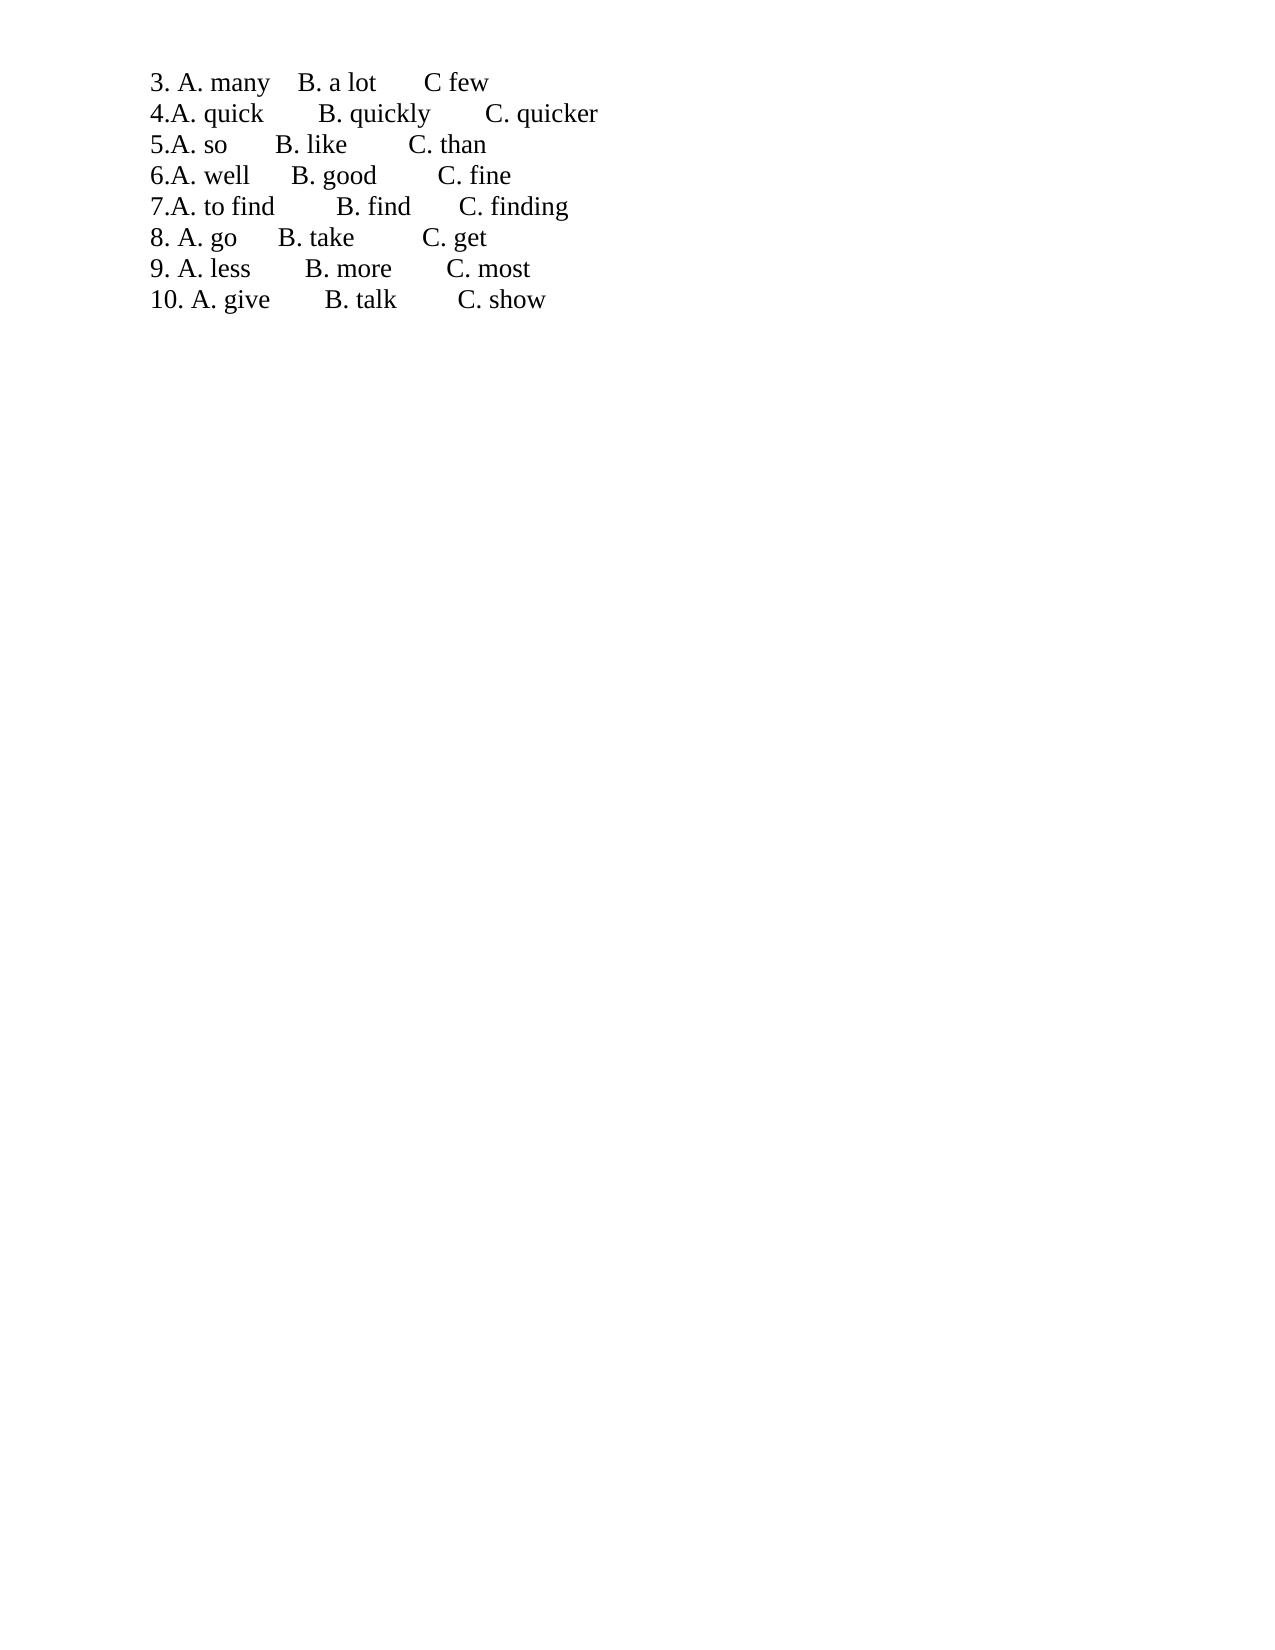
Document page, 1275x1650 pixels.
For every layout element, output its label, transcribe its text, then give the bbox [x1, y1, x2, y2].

text 4.A. quick B. quickly C. quicker [150, 97, 1125, 128]
text 5.A. so B. like C. than [150, 128, 1125, 159]
text 10. A. give B. talk C. show [150, 284, 1125, 315]
text 8. A. go B. take C. get [150, 221, 1125, 252]
text 7.A. to find B. find C. finding [150, 190, 1125, 221]
text 9. A. less B. more C. most [150, 252, 1125, 284]
text 6.A. well B. good C. fine [150, 159, 1125, 190]
text 3. A. many B. a lot C few [150, 66, 1125, 97]
